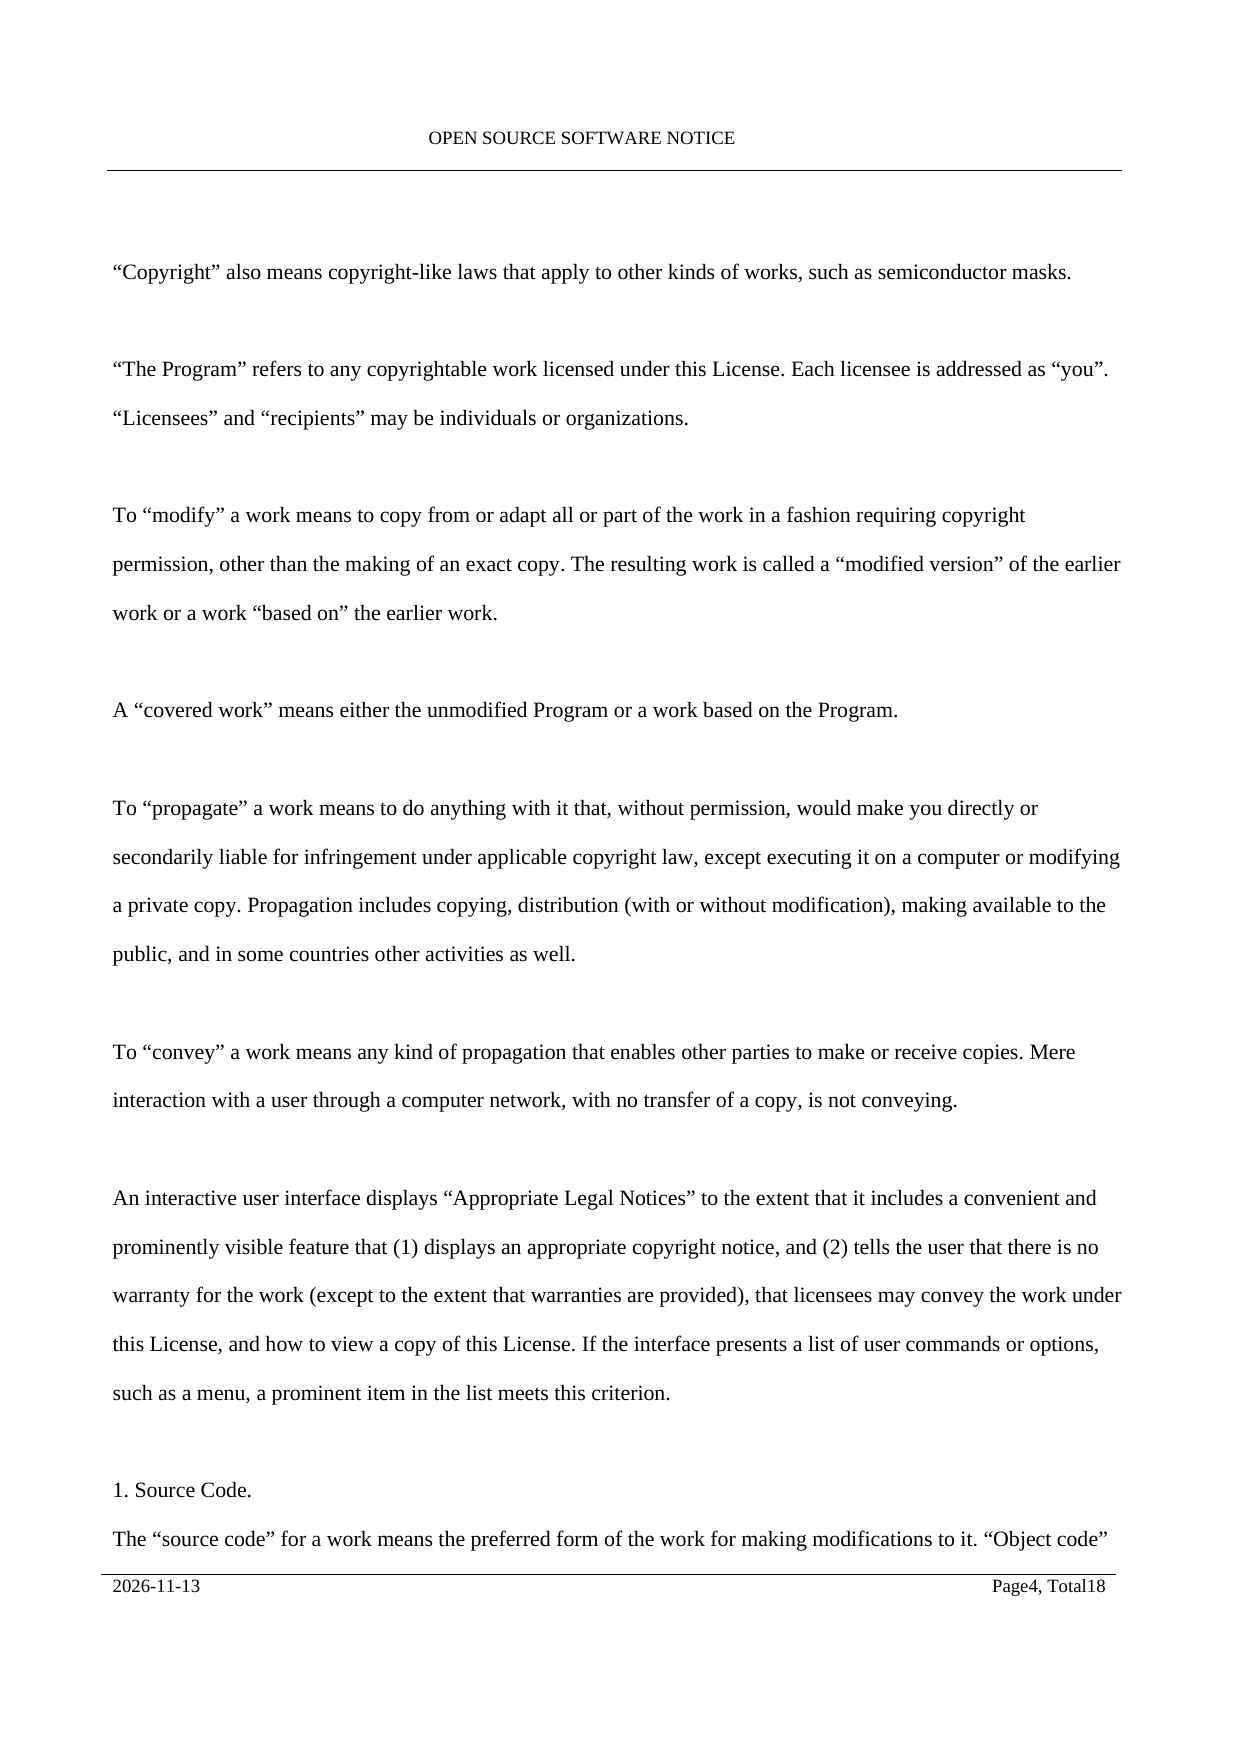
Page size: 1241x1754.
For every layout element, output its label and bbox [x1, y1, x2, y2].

text [112, 206, 1128, 1555]
